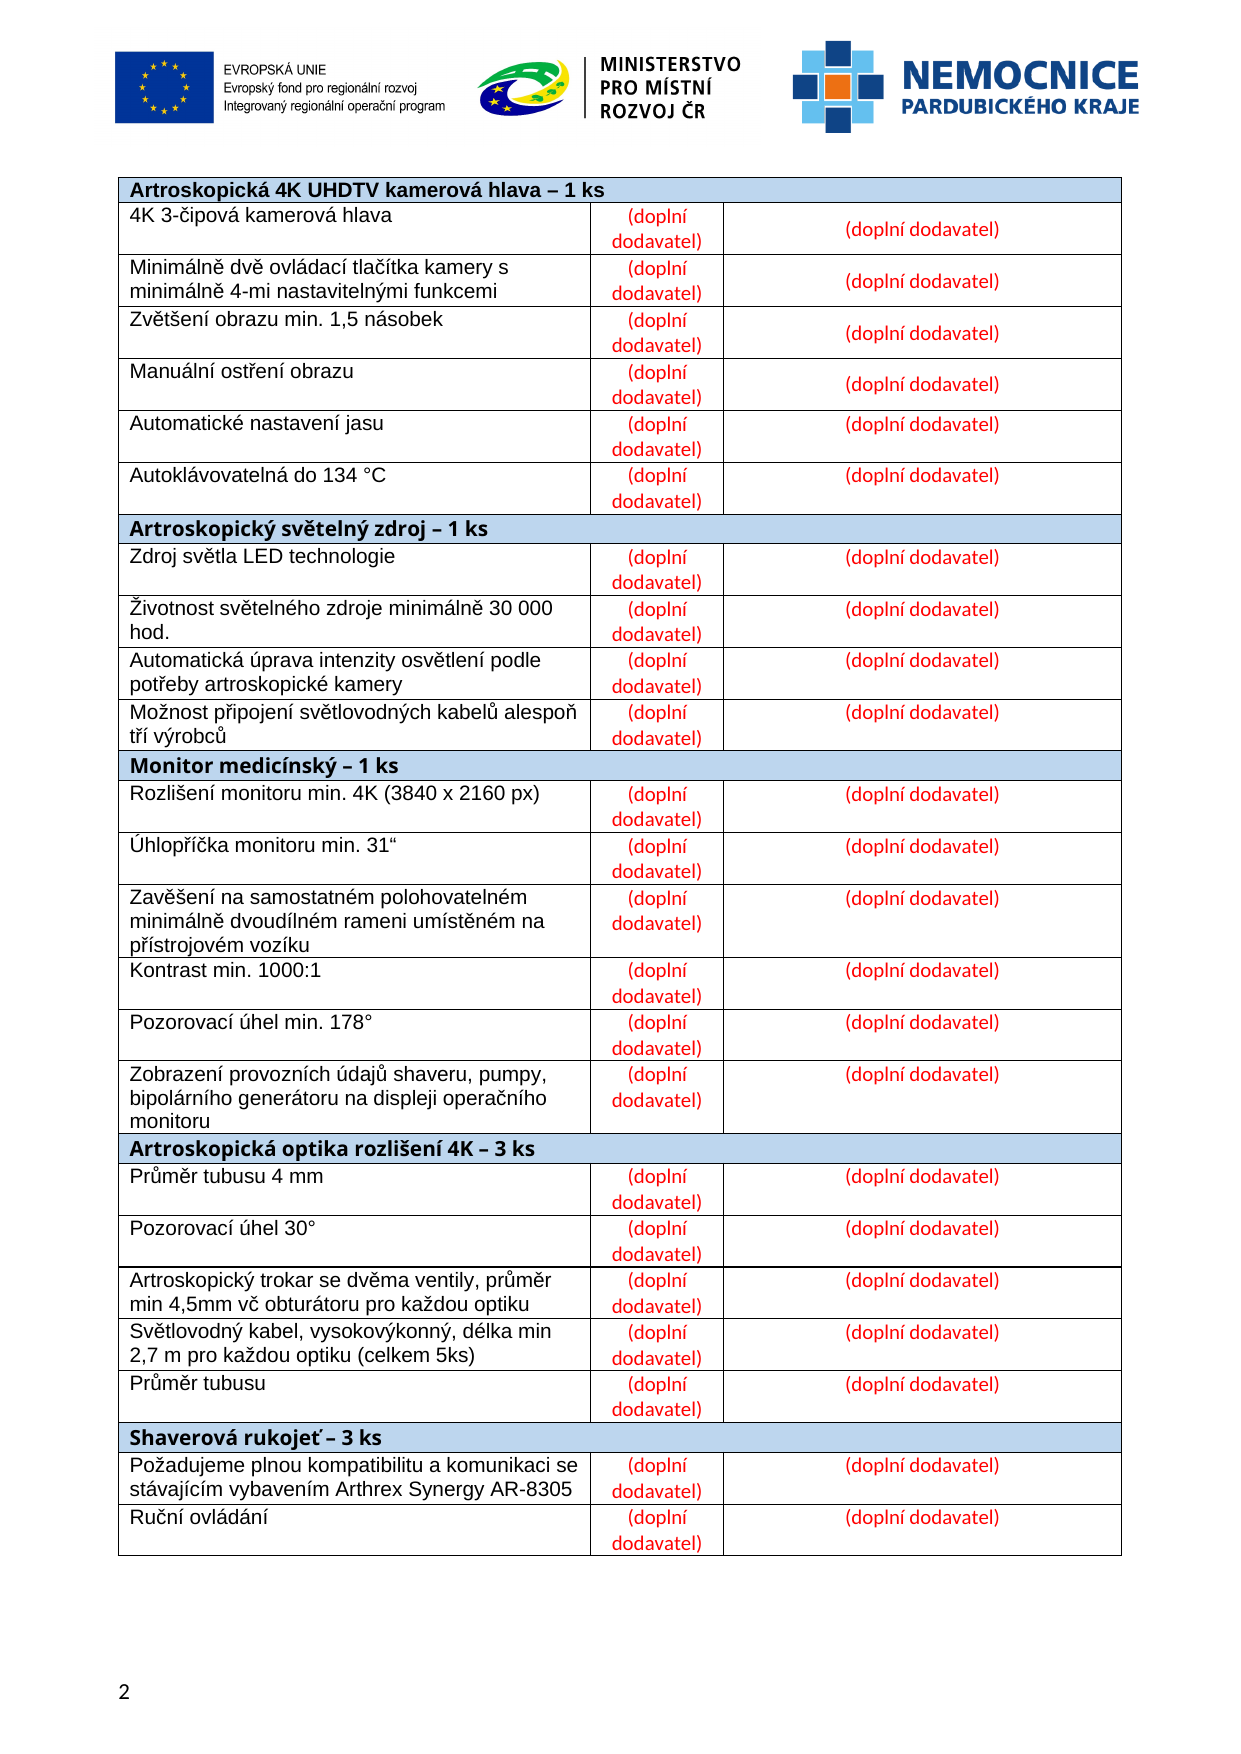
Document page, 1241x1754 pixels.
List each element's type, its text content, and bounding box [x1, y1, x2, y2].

table_cell (doplní dodavatel) [724, 596, 1121, 647]
table_cell (doplní dodavatel) [724, 1268, 1121, 1318]
table_cell (doplní dodavatel) [591, 596, 723, 647]
table_cell (doplní dodavatel) [724, 833, 1121, 884]
table_cell (doplní dodavatel) [591, 700, 723, 750]
table_cell (doplní dodavatel) [724, 700, 1121, 750]
table_cell (doplní dodavatel) [591, 1010, 723, 1060]
table_cell (doplní dodavatel) [591, 1268, 723, 1318]
table_cell (doplní dodavatel) [591, 781, 723, 832]
table_cell (doplní dodavatel) [724, 255, 1121, 306]
table_cell Artroskopický světelný zdroj – 1 ks [119, 515, 1121, 543]
table_cell (doplní dodavatel) [591, 255, 723, 306]
table_cell Autoklávovatelná do 134 °C [119, 463, 590, 513]
table_cell Možnost připojení světlovodných kabelů alespoň tří výrobců [119, 700, 590, 750]
table_cell (doplní dodavatel) [591, 203, 723, 254]
table_cell (doplní dodavatel) [724, 1319, 1121, 1370]
picture [791, 39, 1139, 134]
table_cell (doplní dodavatel) [591, 648, 723, 698]
table_cell Artroskopická 4K UHDTV kamerová hlava – 1 ks [119, 178, 1121, 202]
table_cell Rozlišení monitoru min. 4K (3840 x 2160 px) [119, 781, 590, 832]
table_cell (doplní dodavatel) [724, 958, 1121, 1008]
table_cell Zobrazení provozních údajů shaveru, pumpy, bipolárního generátoru na displeji operačního monitoru [119, 1061, 590, 1133]
table_cell Zvětšení obrazu min. 1,5 násobek [119, 307, 590, 358]
table_cell (doplní dodavatel) [591, 463, 723, 513]
table_cell (doplní dodavatel) [724, 1371, 1121, 1422]
table_cell (doplní dodavatel) [724, 1010, 1121, 1060]
table_cell (doplní dodavatel) [724, 1164, 1121, 1214]
table_cell (doplní dodavatel) [724, 1061, 1121, 1133]
table_cell (doplní dodavatel) [724, 781, 1121, 832]
table_cell (doplní dodavatel) [724, 544, 1121, 595]
table_cell (doplní dodavatel) [591, 544, 723, 595]
table_cell Minimálně dvě ovládací tlačítka kamery s minimálně 4-mi nastavitelnými funkcemi [119, 255, 590, 306]
table_cell (doplní dodavatel) [724, 885, 1121, 957]
table_cell (doplní dodavatel) [591, 307, 723, 358]
table_cell Životnost světelného zdroje minimálně 30 000 hod. [119, 596, 590, 647]
table_cell Světlovodný kabel, vysokovýkonný, délka min 2,7 m pro každou optiku (celkem 5ks) [119, 1319, 590, 1370]
table_cell Automatická úprava intenzity osvětlení podle potřeby artroskopické kamery [119, 648, 590, 698]
table_cell Pozorovací úhel 30° [119, 1216, 590, 1266]
table_cell (doplní dodavatel) [724, 359, 1121, 410]
table_cell (doplní dodavatel) [591, 1453, 723, 1503]
table_cell (doplní dodavatel) [591, 833, 723, 884]
table_cell (doplní dodavatel) [724, 648, 1121, 698]
table_cell (doplní dodavatel) [724, 203, 1121, 254]
table_cell (doplní dodavatel) [724, 463, 1121, 513]
table_cell Průměr tubusu [119, 1371, 590, 1422]
table_cell (doplní dodavatel) [591, 1164, 723, 1214]
table_cell 4K 3-čipová kamerová hlava [119, 203, 590, 254]
table_cell Zavěšení na samostatném polohovatelném minimálně dvoudílném rameni umístěném na přístrojovém vozíku [119, 885, 590, 957]
table_cell Kontrast min. 1000:1 [119, 958, 590, 1008]
table_cell (doplní dodavatel) [591, 958, 723, 1008]
table_cell Pozorovací úhel min. 178° [119, 1010, 590, 1060]
table_cell Požadujeme plnou kompatibilitu a komunikaci se stávajícím vybavením Arthrex Synergy AR-8305 [119, 1453, 590, 1503]
table_cell Manuální ostření obrazu [119, 359, 590, 410]
table_cell (doplní dodavatel) [591, 1371, 723, 1422]
table_cell (doplní dodavatel) [591, 1319, 723, 1370]
table_cell (doplní dodavatel) [724, 1216, 1121, 1266]
table_cell Zdroj světla LED technologie [119, 544, 590, 595]
table_cell (doplní dodavatel) [591, 411, 723, 462]
table_cell Automatické nastavení jasu [119, 411, 590, 462]
table_cell (doplní dodavatel) [591, 885, 723, 957]
table_cell (doplní dodavatel) [591, 1061, 723, 1133]
table_cell (doplní dodavatel) [591, 359, 723, 410]
table_cell Artroskopický trokar se dvěma ventily, průměr min 4,5mm vč obturátoru pro každou optiku [119, 1268, 590, 1318]
table_cell (doplní dodavatel) [724, 1453, 1121, 1503]
table_cell Monitor medicínský – 1 ks [119, 751, 1121, 780]
table_cell (doplní dodavatel) [591, 1505, 723, 1555]
table_cell Úhlopříčka monitoru min. 31“ [119, 833, 590, 884]
picture [93, 27, 762, 147]
table_cell (doplní dodavatel) [591, 1216, 723, 1266]
table_cell Ruční ovládání [119, 1505, 590, 1555]
table_cell Shaverová rukojeť – 3 ks [119, 1423, 1121, 1452]
table_cell (doplní dodavatel) [724, 411, 1121, 462]
table_cell (doplní dodavatel) [724, 307, 1121, 358]
table_cell Artroskopická optika rozlišení 4K – 3 ks [119, 1134, 1121, 1163]
table_cell (doplní dodavatel) [724, 1505, 1121, 1555]
table_cell Průměr tubusu 4 mm [119, 1164, 590, 1214]
